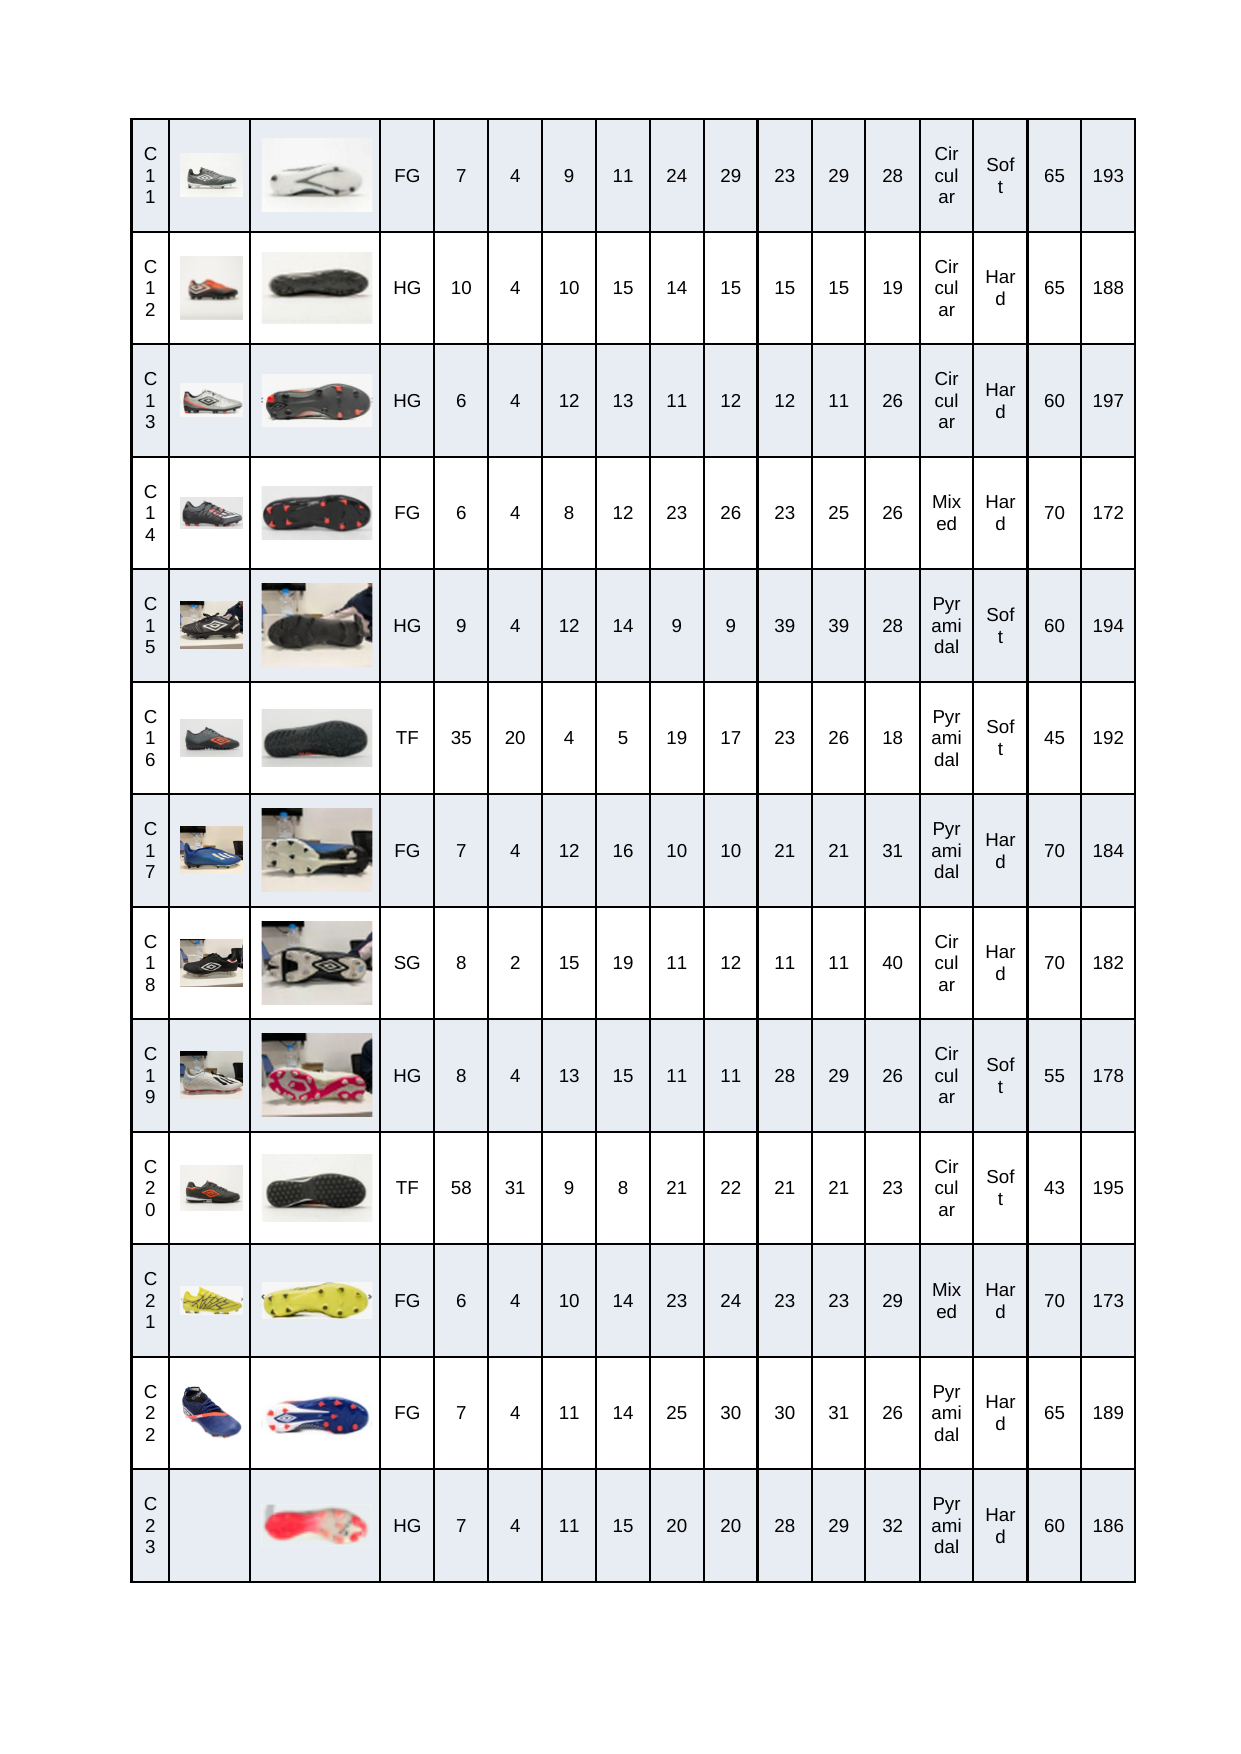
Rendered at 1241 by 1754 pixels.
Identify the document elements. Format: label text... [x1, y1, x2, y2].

table_cell C12 [133, 233, 168, 343]
table_cell 15 [759, 233, 811, 343]
table_cell Hard [974, 1358, 1026, 1468]
table_cell 20 [705, 1470, 756, 1581]
table_cell 30 [759, 1358, 811, 1468]
table_cell [170, 1020, 249, 1131]
table_cell C22 [133, 1358, 168, 1468]
table_cell 29 [866, 1245, 919, 1356]
table_cell 21 [759, 1133, 811, 1243]
table_cell 4 [489, 1470, 541, 1581]
table_cell Circular [921, 1020, 972, 1131]
table_cell FG [381, 795, 433, 906]
table_cell 29 [705, 120, 756, 231]
table_cell 195 [1082, 1133, 1134, 1243]
picture [262, 1505, 371, 1545]
table_cell 4 [543, 683, 595, 793]
picture [180, 383, 243, 417]
table_cell 11 [705, 1020, 756, 1131]
table_cell 26 [705, 458, 756, 568]
table_cell TF [381, 1133, 433, 1243]
table_cell 15 [597, 1470, 649, 1581]
table_cell Pyramidal [921, 1470, 972, 1581]
table_cell 192 [1082, 683, 1134, 793]
table_cell 13 [543, 1020, 595, 1131]
table_cell Circular [921, 345, 972, 456]
table_cell [170, 908, 249, 1018]
table_cell 28 [866, 120, 919, 231]
picture [180, 497, 243, 529]
table_cell 26 [866, 345, 919, 456]
table_cell [251, 345, 379, 456]
table_cell 45 [1029, 683, 1080, 793]
table_cell 9 [705, 570, 756, 681]
table_cell C18 [133, 908, 168, 1018]
table_cell 43 [1029, 1133, 1080, 1243]
picture [180, 1286, 243, 1315]
table_cell [251, 233, 379, 343]
table_cell Mixed [921, 458, 972, 568]
picture [180, 256, 243, 320]
table_cell 188 [1082, 233, 1134, 343]
table_cell 9 [543, 120, 595, 231]
picture [180, 826, 243, 874]
picture [261, 921, 373, 1005]
table_cell 5 [597, 683, 649, 793]
table_cell 16 [597, 795, 649, 906]
table_cell Pyramidal [921, 570, 972, 681]
table_cell 2 [489, 908, 541, 1018]
table_cell 31 [489, 1133, 541, 1243]
table_cell 4 [489, 1358, 541, 1468]
table_cell Hard [974, 1245, 1026, 1356]
table_cell C13 [133, 345, 168, 456]
table_cell [251, 1133, 379, 1243]
table_cell Pyramidal [921, 1358, 972, 1468]
table_cell 24 [651, 120, 703, 231]
table_cell 15 [705, 233, 756, 343]
table_cell 26 [866, 458, 919, 568]
table_cell 20 [651, 1470, 703, 1581]
table_cell 12 [543, 795, 595, 906]
table_cell 4 [489, 345, 541, 456]
table_cell 8 [435, 908, 487, 1018]
table_cell [251, 683, 379, 793]
table_cell 21 [813, 1133, 864, 1243]
table_cell 8 [543, 458, 595, 568]
table_cell [170, 233, 249, 343]
table_cell 21 [651, 1133, 703, 1243]
picture [261, 1033, 373, 1117]
table_cell 70 [1029, 795, 1080, 906]
table_cell 17 [705, 683, 756, 793]
table_cell [251, 795, 379, 906]
table_cell [170, 345, 249, 456]
table_cell C15 [133, 570, 168, 681]
table_cell 39 [759, 570, 811, 681]
table_cell 32 [866, 1470, 919, 1581]
picture [261, 808, 373, 892]
table_cell Mixed [921, 1245, 972, 1356]
table_cell 19 [866, 233, 919, 343]
picture [180, 1386, 243, 1440]
table_cell Circular [921, 908, 972, 1018]
table_cell 4 [489, 233, 541, 343]
table_cell C19 [133, 1020, 168, 1131]
table_cell Pyramidal [921, 683, 972, 793]
table_cell [170, 120, 249, 231]
table_cell [251, 1470, 379, 1581]
table_cell 172 [1082, 458, 1134, 568]
table_cell 30 [705, 1358, 756, 1468]
table_cell [170, 795, 249, 906]
table_cell 23 [759, 120, 811, 231]
table_cell 14 [597, 570, 649, 681]
table_cell 23 [813, 1245, 864, 1356]
table_cell 65 [1029, 1358, 1080, 1468]
table_cell 25 [813, 458, 864, 568]
table_cell 4 [489, 795, 541, 906]
table_cell 18 [866, 683, 919, 793]
picture [180, 153, 243, 197]
table_cell Hard [974, 908, 1026, 1018]
table_cell 31 [813, 1358, 864, 1468]
table_cell 6 [435, 345, 487, 456]
table_cell 11 [543, 1358, 595, 1468]
table_cell 178 [1082, 1020, 1134, 1131]
table_cell C16 [133, 683, 168, 793]
table_cell HG [381, 570, 433, 681]
table_cell HG [381, 345, 433, 456]
table_cell [251, 1020, 379, 1131]
table_cell 7 [435, 1358, 487, 1468]
table_cell 23 [866, 1133, 919, 1243]
table_cell 10 [543, 233, 595, 343]
table_cell 29 [813, 1470, 864, 1581]
table_cell 10 [543, 1245, 595, 1356]
table_cell 26 [866, 1020, 919, 1131]
table_cell 15 [543, 908, 595, 1018]
table_cell 189 [1082, 1358, 1134, 1468]
table_cell [251, 570, 379, 681]
table_cell 173 [1082, 1245, 1134, 1356]
table_cell 7 [435, 795, 487, 906]
picture [261, 374, 373, 427]
table_cell 197 [1082, 345, 1134, 456]
table_cell [251, 1245, 379, 1356]
table_cell [251, 120, 379, 231]
table_cell Soft [974, 570, 1026, 681]
table_cell 10 [651, 795, 703, 906]
table_cell 4 [489, 570, 541, 681]
table_cell Hard [974, 345, 1026, 456]
table_cell Circular [921, 233, 972, 343]
table_cell 14 [597, 1358, 649, 1468]
table_cell Hard [974, 458, 1026, 568]
table_cell [170, 458, 249, 568]
table_cell 55 [1029, 1020, 1080, 1131]
table_cell 7 [435, 1470, 487, 1581]
table_cell 15 [813, 233, 864, 343]
table_cell 28 [759, 1020, 811, 1131]
table_cell 9 [435, 570, 487, 681]
picture [261, 1382, 373, 1444]
table_cell 23 [651, 1245, 703, 1356]
table_cell 194 [1082, 570, 1134, 681]
table_cell Circular [921, 120, 972, 231]
table_cell 6 [435, 458, 487, 568]
table_cell 182 [1082, 908, 1134, 1018]
table_cell 22 [705, 1133, 756, 1243]
table_cell 40 [866, 908, 919, 1018]
table_cell 70 [1029, 1245, 1080, 1356]
table_cell 21 [759, 795, 811, 906]
table_cell C23 [133, 1470, 168, 1581]
picture [261, 486, 373, 540]
table_cell 23 [759, 683, 811, 793]
table_cell 11 [813, 908, 864, 1018]
table_cell FG [381, 1245, 433, 1356]
picture [180, 1165, 243, 1211]
table_cell 4 [489, 1020, 541, 1131]
table_cell 26 [866, 1358, 919, 1468]
table_cell 35 [435, 683, 487, 793]
table_cell 26 [813, 683, 864, 793]
table_cell C17 [133, 795, 168, 906]
table_cell C20 [133, 1133, 168, 1243]
table_cell TF [381, 683, 433, 793]
table_cell SG [381, 908, 433, 1018]
table_cell 58 [435, 1133, 487, 1243]
picture [180, 1051, 243, 1099]
picture [180, 601, 243, 649]
table_cell 11 [651, 345, 703, 456]
table_cell 31 [866, 795, 919, 906]
table_cell 12 [705, 345, 756, 456]
table_cell FG [381, 458, 433, 568]
table_cell 13 [597, 345, 649, 456]
table_cell 12 [705, 908, 756, 1018]
table_cell 11 [759, 908, 811, 1018]
table_cell 12 [543, 345, 595, 456]
table_cell 10 [705, 795, 756, 906]
table_cell FG [381, 1358, 433, 1468]
table_cell 21 [813, 795, 864, 906]
table_cell 20 [489, 683, 541, 793]
picture [180, 939, 243, 987]
table_cell 60 [1029, 345, 1080, 456]
table_cell 14 [597, 1245, 649, 1356]
table_cell [251, 908, 379, 1018]
table_cell 12 [597, 458, 649, 568]
table_cell 11 [597, 120, 649, 231]
table_cell 60 [1029, 1470, 1080, 1581]
table_cell 11 [651, 1020, 703, 1131]
table_cell 19 [651, 683, 703, 793]
table_cell 29 [813, 1020, 864, 1131]
table_cell 4 [489, 458, 541, 568]
table_cell [170, 1470, 249, 1581]
table_cell 28 [866, 570, 919, 681]
table_cell 23 [759, 1245, 811, 1356]
picture [180, 719, 243, 757]
table_cell [170, 1358, 249, 1468]
table_cell 25 [651, 1358, 703, 1468]
table_cell 29 [813, 120, 864, 231]
table_cell Soft [974, 120, 1026, 231]
table_cell 10 [435, 233, 487, 343]
table_cell Hard [974, 795, 1026, 906]
table_cell 60 [1029, 570, 1080, 681]
table_cell 70 [1029, 908, 1080, 1018]
table_cell [170, 683, 249, 793]
table_cell Circular [921, 1133, 972, 1243]
table_cell 186 [1082, 1470, 1134, 1581]
table_cell 6 [435, 1245, 487, 1356]
table_cell [170, 1133, 249, 1243]
table_cell 9 [543, 1133, 595, 1243]
table_cell [170, 570, 249, 681]
table_cell HG [381, 233, 433, 343]
picture [261, 583, 373, 667]
table_cell [251, 1358, 379, 1468]
table_cell 193 [1082, 120, 1134, 231]
table_cell 11 [813, 345, 864, 456]
table_cell HG [381, 1470, 433, 1581]
table_cell 11 [543, 1470, 595, 1581]
picture [261, 1282, 373, 1319]
table_cell Pyramidal [921, 795, 972, 906]
table_cell C11 [133, 120, 168, 231]
picture [261, 138, 373, 212]
table_cell 15 [597, 233, 649, 343]
table_cell Hard [974, 1470, 1026, 1581]
table_cell Soft [974, 1133, 1026, 1243]
table_cell Hard [974, 233, 1026, 343]
table_cell 24 [705, 1245, 756, 1356]
table_cell [170, 1245, 249, 1356]
table_cell 65 [1029, 120, 1080, 231]
table_cell 70 [1029, 458, 1080, 568]
table_cell [251, 458, 379, 568]
table_cell 4 [489, 120, 541, 231]
table_cell 65 [1029, 233, 1080, 343]
table_cell C21 [133, 1245, 168, 1356]
table_cell 9 [651, 570, 703, 681]
table_cell FG [381, 120, 433, 231]
table_cell 23 [651, 458, 703, 568]
table_cell 14 [651, 233, 703, 343]
table_cell 15 [597, 1020, 649, 1131]
table_cell 23 [759, 458, 811, 568]
table_cell 8 [597, 1133, 649, 1243]
table_cell 7 [435, 120, 487, 231]
picture [261, 709, 373, 767]
table_cell 8 [435, 1020, 487, 1131]
table_cell 4 [489, 1245, 541, 1356]
table_cell C14 [133, 458, 168, 568]
table_cell 12 [543, 570, 595, 681]
table_cell Soft [974, 1020, 1026, 1131]
table_cell 39 [813, 570, 864, 681]
table_cell HG [381, 1020, 433, 1131]
table_cell 28 [759, 1470, 811, 1581]
picture [261, 252, 373, 324]
table_cell 19 [597, 908, 649, 1018]
picture [261, 1154, 373, 1222]
table_cell 11 [651, 908, 703, 1018]
table_cell Soft [974, 683, 1026, 793]
table_cell 12 [759, 345, 811, 456]
table_cell 184 [1082, 795, 1134, 906]
